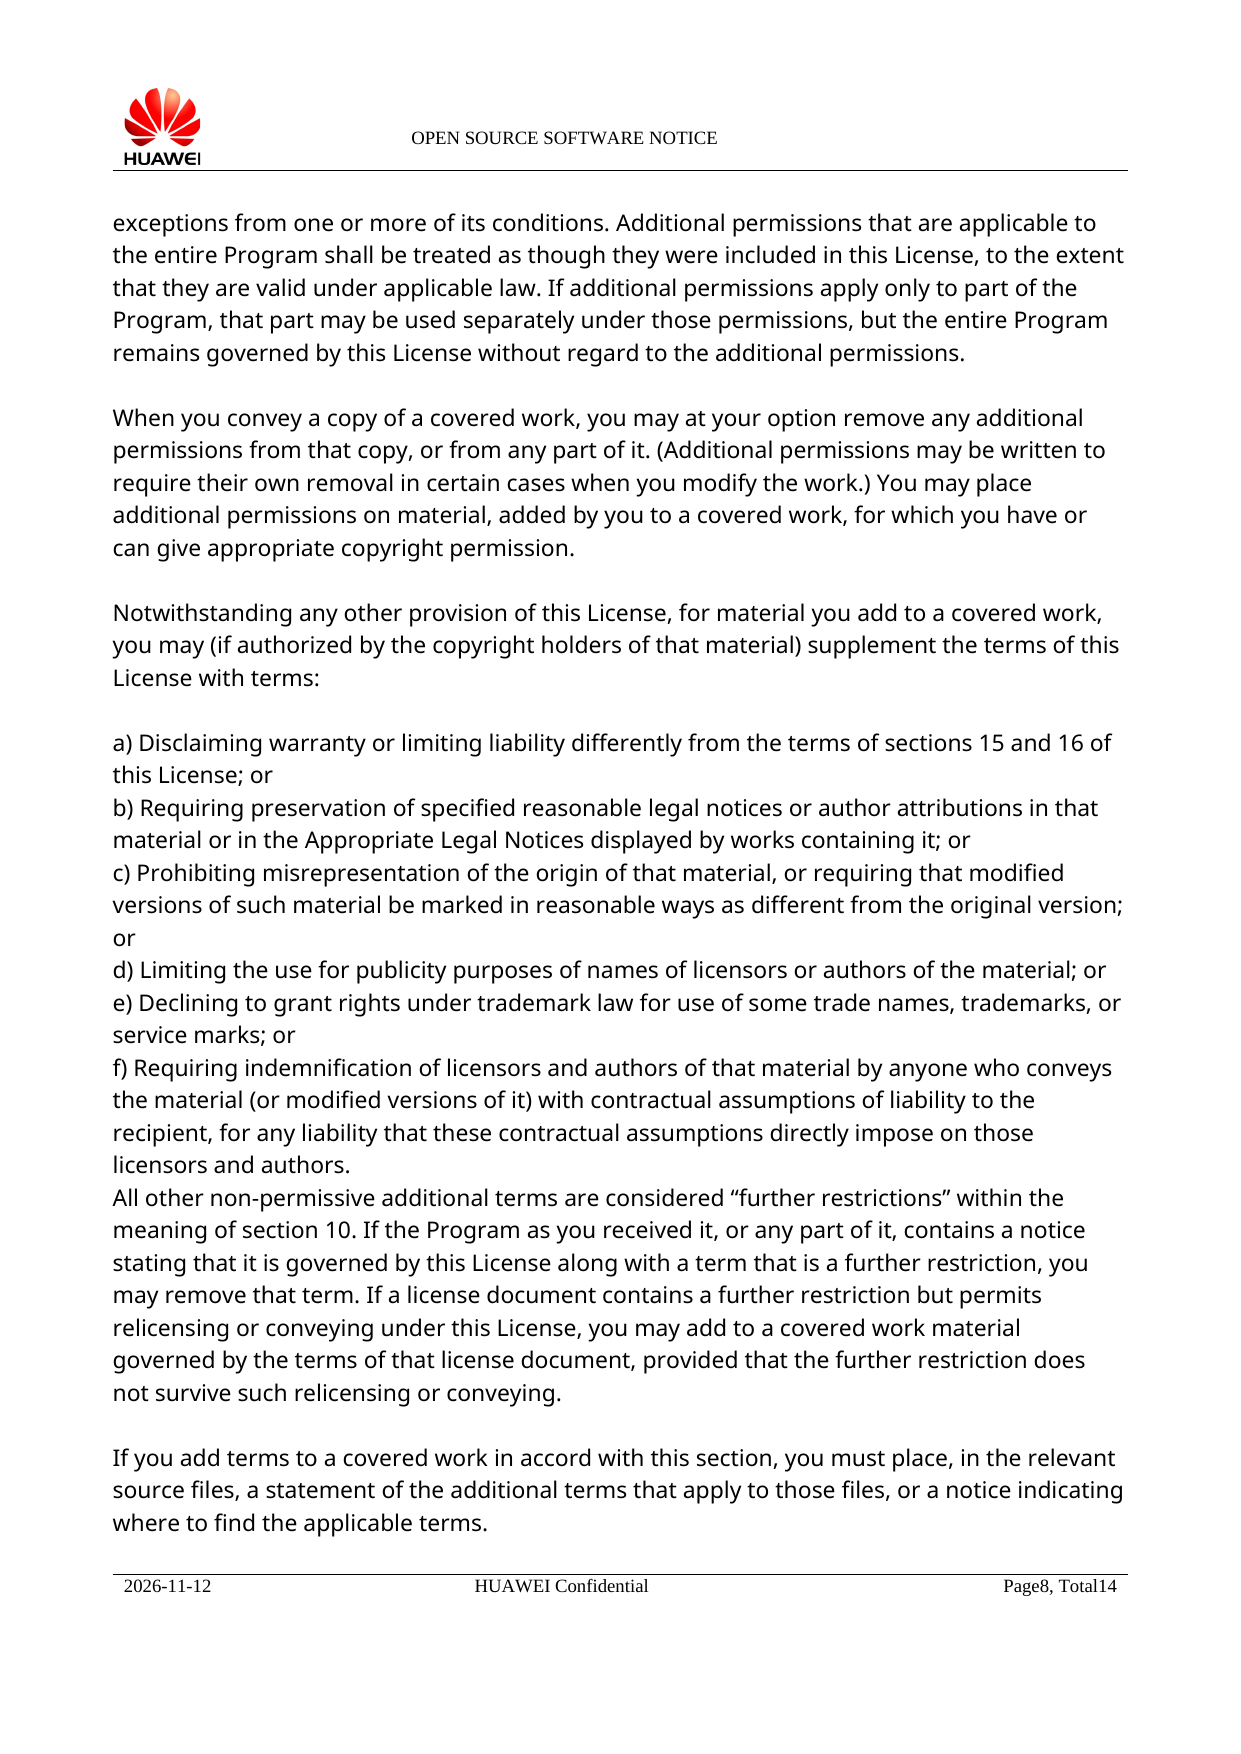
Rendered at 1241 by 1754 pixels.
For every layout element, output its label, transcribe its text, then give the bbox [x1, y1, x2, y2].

text b) Requiring preservation of specified reasonable legal notices or author attributions in that material or in the Appropriate Legal Notices displayed by works containing it; or [112, 791, 1128, 856]
text c) Prohibiting misrepresentation of the origin of that material, or requiring that modified versions of such material be marked in reasonable ways as different from the original version; or [112, 856, 1128, 954]
text d) Limiting the use for publicity purposes of names of licensors or authors of the material; or [112, 954, 1128, 986]
picture [124, 88, 201, 165]
text When you convey a copy of a covered work, you may at your option remove any additional permissions from that copy, or from any part of it. (Additional permissions may be written to require their own removal in certain cases when you modify the work.) You may place additional permissions on material, added by you to a covered work, for which you have or can give appropriate copyright permission. [112, 401, 1128, 564]
text Notwithstanding any other provision of this License, for material you add to a covered work, you may (if authorized by the copyright holders of that material) supplement the terms of this License with terms: [112, 596, 1128, 694]
text f) Requiring indemnification of licensors and authors of that material by anyone who conveys the material (or modified versions of it) with contractual assumptions of liability to the recipient, for any liability that these contractual assumptions directly impose on those licensors and authors. [112, 1051, 1128, 1181]
text If you add terms to a covered work in accord with this section, you must place, in the relevant source files, a statement of the additional terms that apply to those files, or a notice indicating where to find the applicable terms. [112, 1441, 1128, 1539]
text a) Disclaiming warranty or limiting liability differently from the terms of sections 15 and 16 of this License; or [112, 726, 1128, 791]
text e) Declining to grant rights under trademark law for use of some trade names, trademarks, or service marks; or [112, 986, 1128, 1051]
text All other non-permissive additional terms are considered “further restrictions” within the meaning of section 10. If the Program as you received it, or any part of it, contains a notice stating that it is governed by this License along with a term that is a further restriction, you may remove that term. If a license document contains a further restriction but permits relicensing or conveying under this License, you may add to a covered work material governed by the terms of that license document, provided that the further restriction does not survive such relicensing or conveying. [112, 1181, 1128, 1409]
